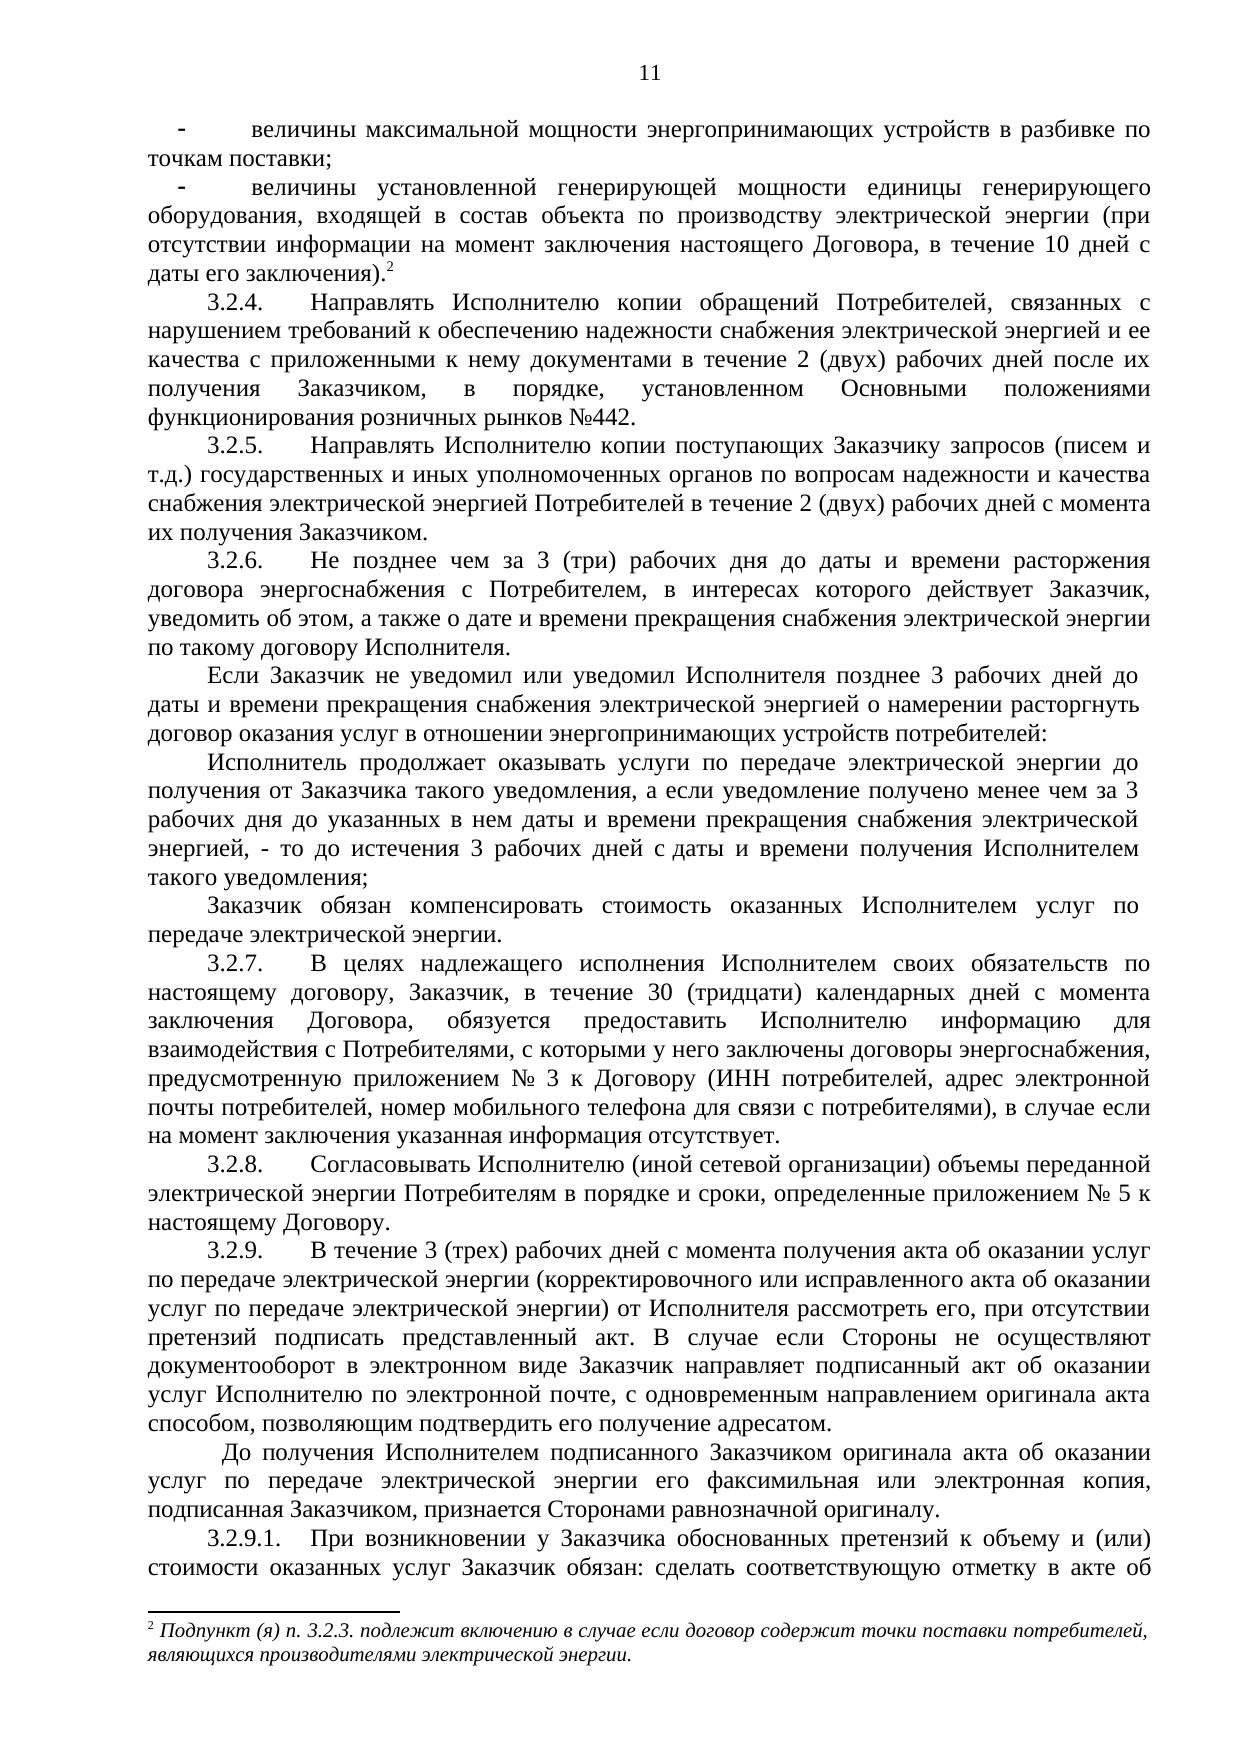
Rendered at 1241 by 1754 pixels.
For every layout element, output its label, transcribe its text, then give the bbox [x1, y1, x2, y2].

text Не позднее чем за 3 (три) рабочих дня до даты и времени расторжения договора энергоснабжения с Потребителем, в интересах которого действует Заказчик, уведомить об этом, а также о дате и времени прекращения снабжения электрической энергии по такому договору Исполнителя. [148, 545, 1152, 660]
text Согласовывать Исполнителю (иной сетевой организации) объемы переданной электрической энергии Потребителям в порядке и сроки, определенные приложением № 5 к настоящему Договору. [148, 1149, 1152, 1235]
text В течение 3 (трех) рабочих дней с момента получения акта об оказании услуг по передаче электрической энергии (корректировочного или исправленного акта об оказании услуг по передаче электрической энергии) от Исполнителя рассмотреть его, при отсутствии претензий подписать представленный акт. В случае если Стороны не осуществляют документооборот в электронном виде Заказчик направляет подписанный акт об оказании услуг Исполнителю по электронной почте, с одновременным направлением оригинала акта способом, позволяющим подтвердить его получение адресатом. [148, 1235, 1152, 1437]
text Направлять Исполнителю копии поступающих Заказчику запросов (писем и т.д.) государственных и иных уполномоченных органов по вопросам надежности и качества снабжения электрической энергией Потребителей в течение 2 (двух) рабочих дней с момента их получения Заказчиком. [148, 430, 1152, 545]
list Исполнитель продолжает оказывать услуги по передаче электрической энергии до получения от Заказчика такого уведомления, а если уведомление получено менее чем за 3 рабочих дня до указанных в нем даты и времени прекращения снабжения электрической энергией, - то до истечения 3 рабочих дней с даты и времени получения Исполнителем такого уведомления; [148, 747, 1140, 890]
list величины максимальной мощности энергопринимающих устройств в разбивке по точкам поставки; [148, 114, 1152, 172]
list Если Заказчик не уведомил или уведомил Исполнителя позднее 3 рабочих дней до даты и времени прекращения снабжения электрической энергией о намерении расторгнуть договор оказания услуг в отношении энергопринимающих устройств потребителей: [148, 660, 1140, 747]
list величины установленной генерирующей мощности единицы генерирующего оборудования, входящей в состав объекта по производству электрической энергии (при отсутствии информации на момент заключения настоящего Договора, в течение 10 дней с даты его заключения). [148, 172, 1152, 287]
text Направлять Исполнителю копии обращений Потребителей, связанных с нарушением требований к обеспечению надежности снабжения электрической энергией и ее качества с приложенными к нему документами в течение 2 (двух) рабочих дней после их получения Заказчиком, в порядке, установленном Основными положениями функционирования розничных рынков №442. [148, 287, 1152, 430]
text До получения Исполнителем подписанного Заказчиком оригинала акта об оказании услуг по передаче электрической энергии его факсимильная или электронная копия, подписанная Заказчиком, признается Сторонами равнозначной оригиналу. [148, 1437, 1152, 1523]
list Заказчик обязан компенсировать стоимость оказанных Исполнителем услуг по передаче электрической энергии. [148, 890, 1140, 948]
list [148, 1523, 1152, 1580]
text В целях надлежащего исполнения Исполнителем своих обязательств по настоящему договору, Заказчик, в течение 30 (тридцати) календарных дней с момента заключения Договора, обязуется предоставить Исполнителю информацию для взаимодействия с Потребителями, с которыми у него заключены договоры энергоснабжения, предусмотренную приложением № 3 к Договору (ИНН потребителей, адрес электронной почты потребителей, номер мобильного телефона для связи с потребителями), в случае если на момент заключения указанная информация отсутствует. [148, 948, 1152, 1149]
